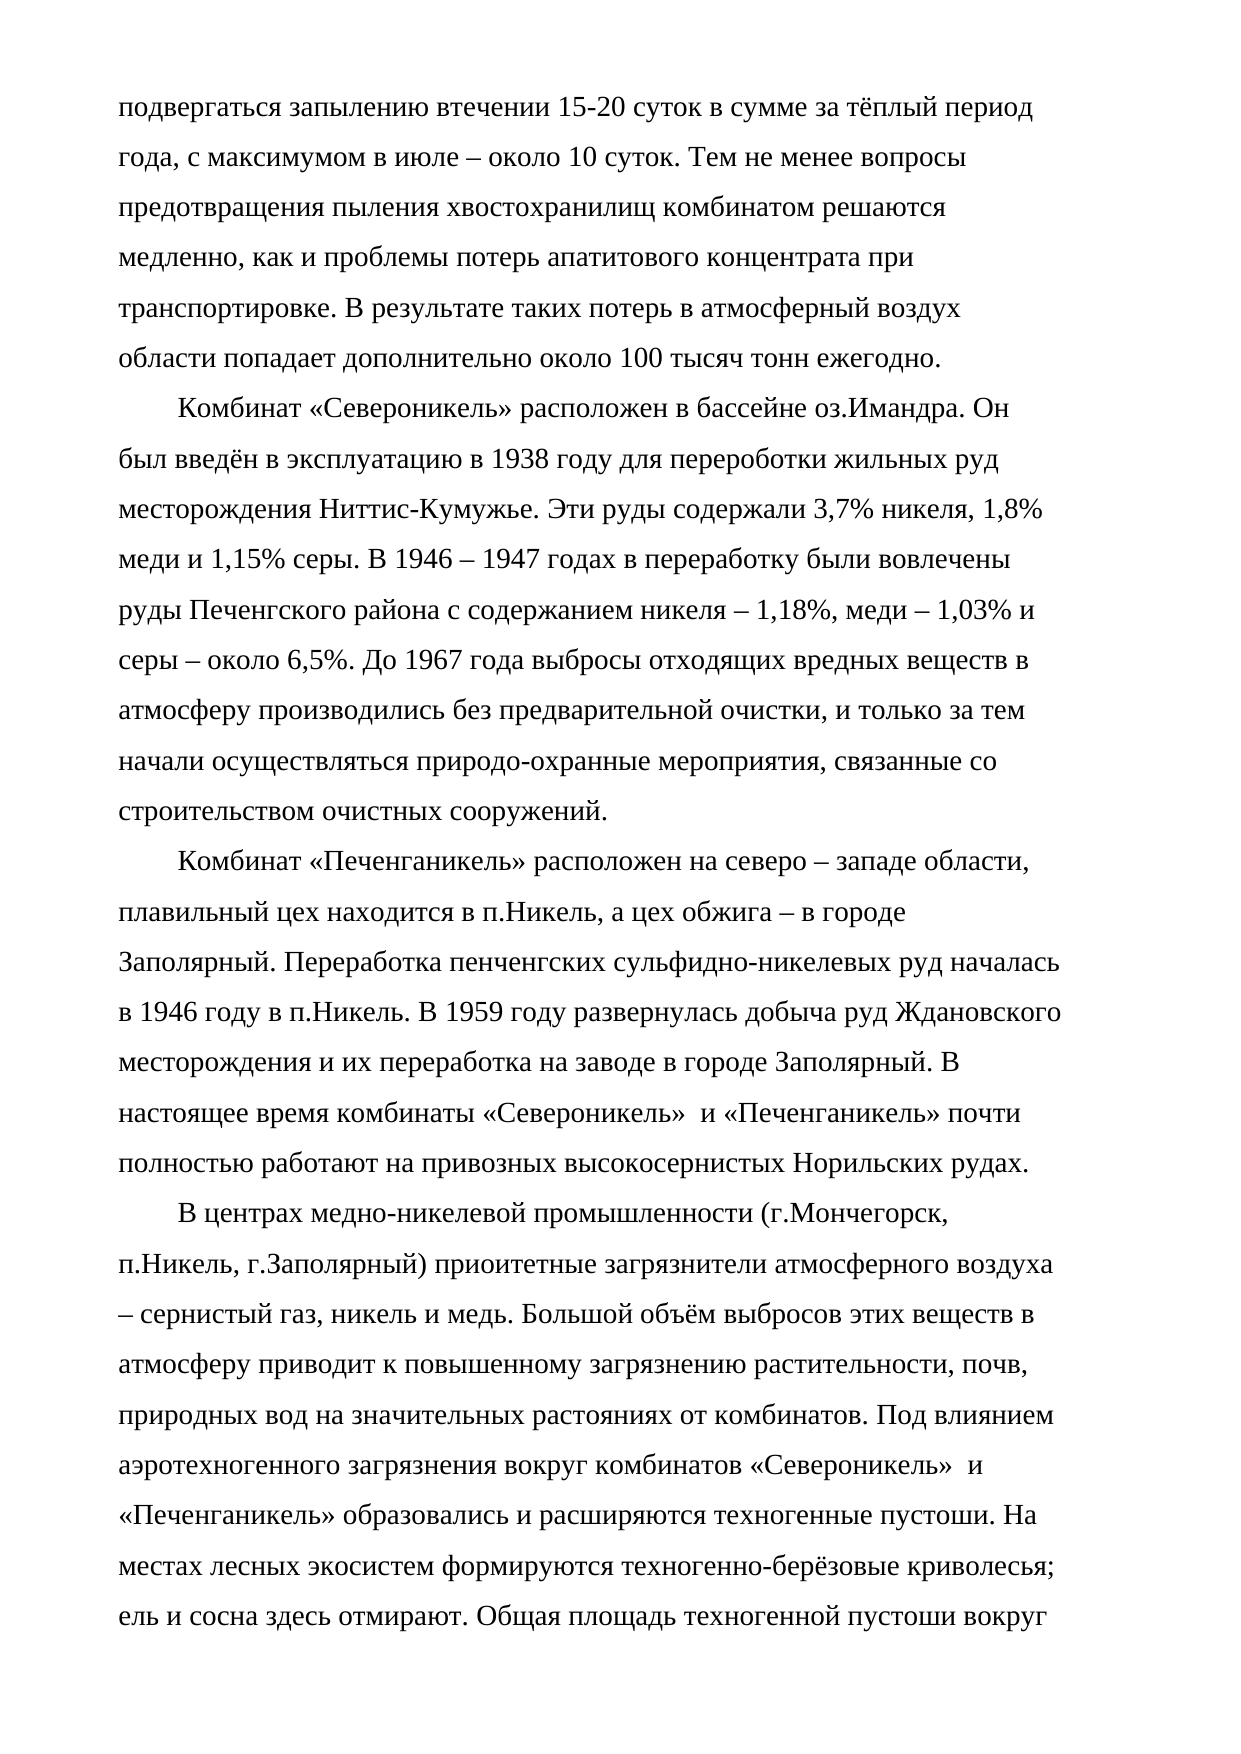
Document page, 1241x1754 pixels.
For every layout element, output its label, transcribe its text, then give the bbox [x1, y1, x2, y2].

text Комбинат «Североникель» расположен в бассейне оз.Имандра. Он был введён в эксплуатацию в 1938 году для перероботки жильных руд месторождения Ниттис-Кумужье. Эти руды содержали 3,7% никеля, 1,8% меди и 1,15% серы. В 1946 – 1947 годах в переработку были вовлечены руды Печенгского района с содержанием никеля – 1,18%, меди – 1,03% и серы – около 6,5%. До 1967 года выбросы отходящих вредных веществ в атмосферу производились без предварительной очистки, и только за тем начали осуществляться природо-охранные мероприятия, связанные со строительством очистных сооружений. [118, 391, 1063, 827]
text Комбинат «Печенганикель» расположен на северо – западе области, плавильный цех находится в п.Никель, а цех обжига – в городе Заполярный. Переработка пенченгских сульфидно-никелевых руд началась в 1946 году в п.Никель. В 1959 году развернулась добыча руд Ждановского месторождения и их переработка на заводе в городе Заполярный. В настоящее время комбинаты «Североникель» и «Печенганикель» почти полностью работают на привозных высокосернистых Норильских рудах. [118, 843, 1063, 1179]
